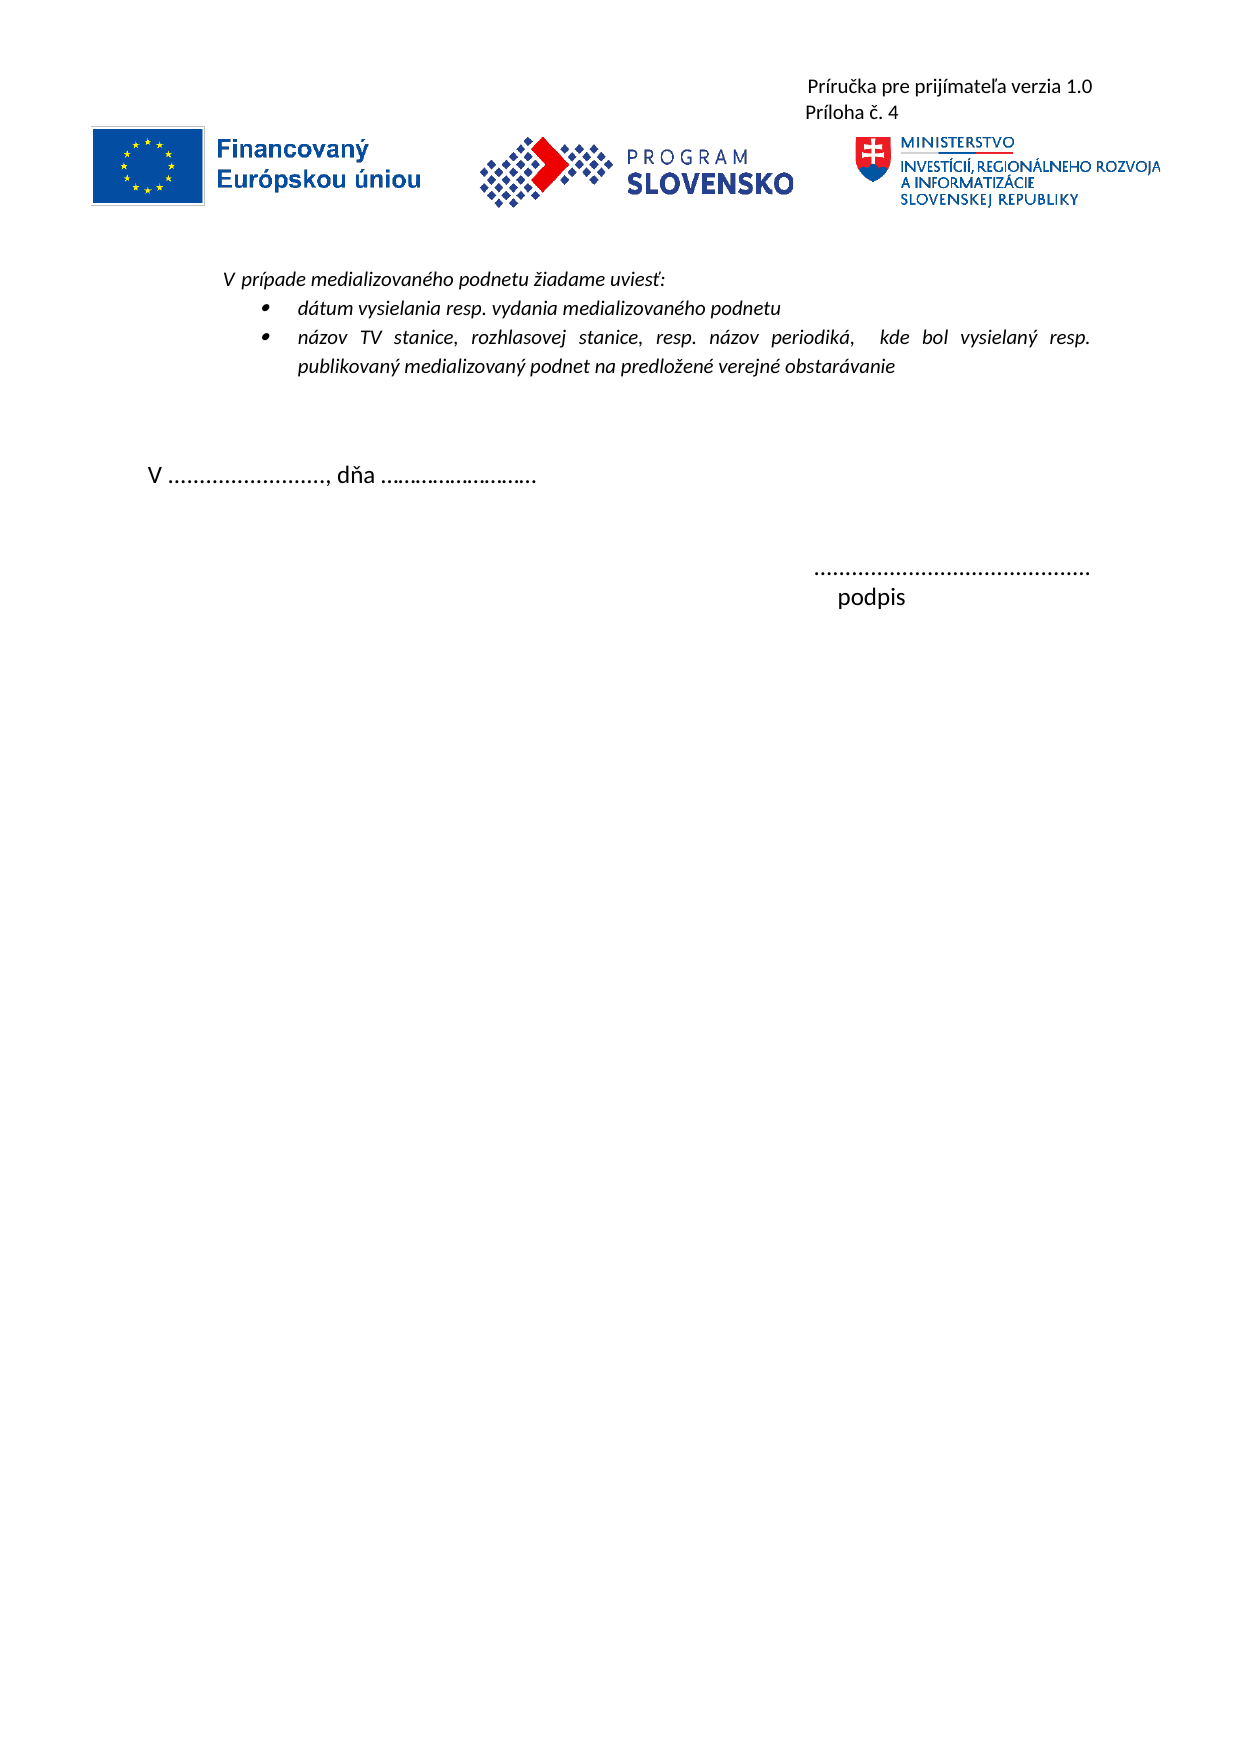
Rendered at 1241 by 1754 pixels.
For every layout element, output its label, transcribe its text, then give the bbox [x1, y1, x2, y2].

text V ........................., dňa ……………………… [148, 459, 1093, 489]
list V prípade medializovaného podnetu žiadame uviesť: [223, 266, 1093, 291]
list názov TV stanice, rozhlasovej stanice, resp. názov periodiká, kde bol vysielaný resp. publikovaný medializovaný podnet na predložené verejné obstarávanie [260, 324, 1093, 379]
text ............................................ [812, 551, 1093, 581]
text podpis [148, 581, 1093, 612]
list dátum vysielania resp. vydania medializovaného podnetu [260, 295, 1093, 320]
picture [88, 124, 794, 208]
picture [855, 137, 1161, 208]
